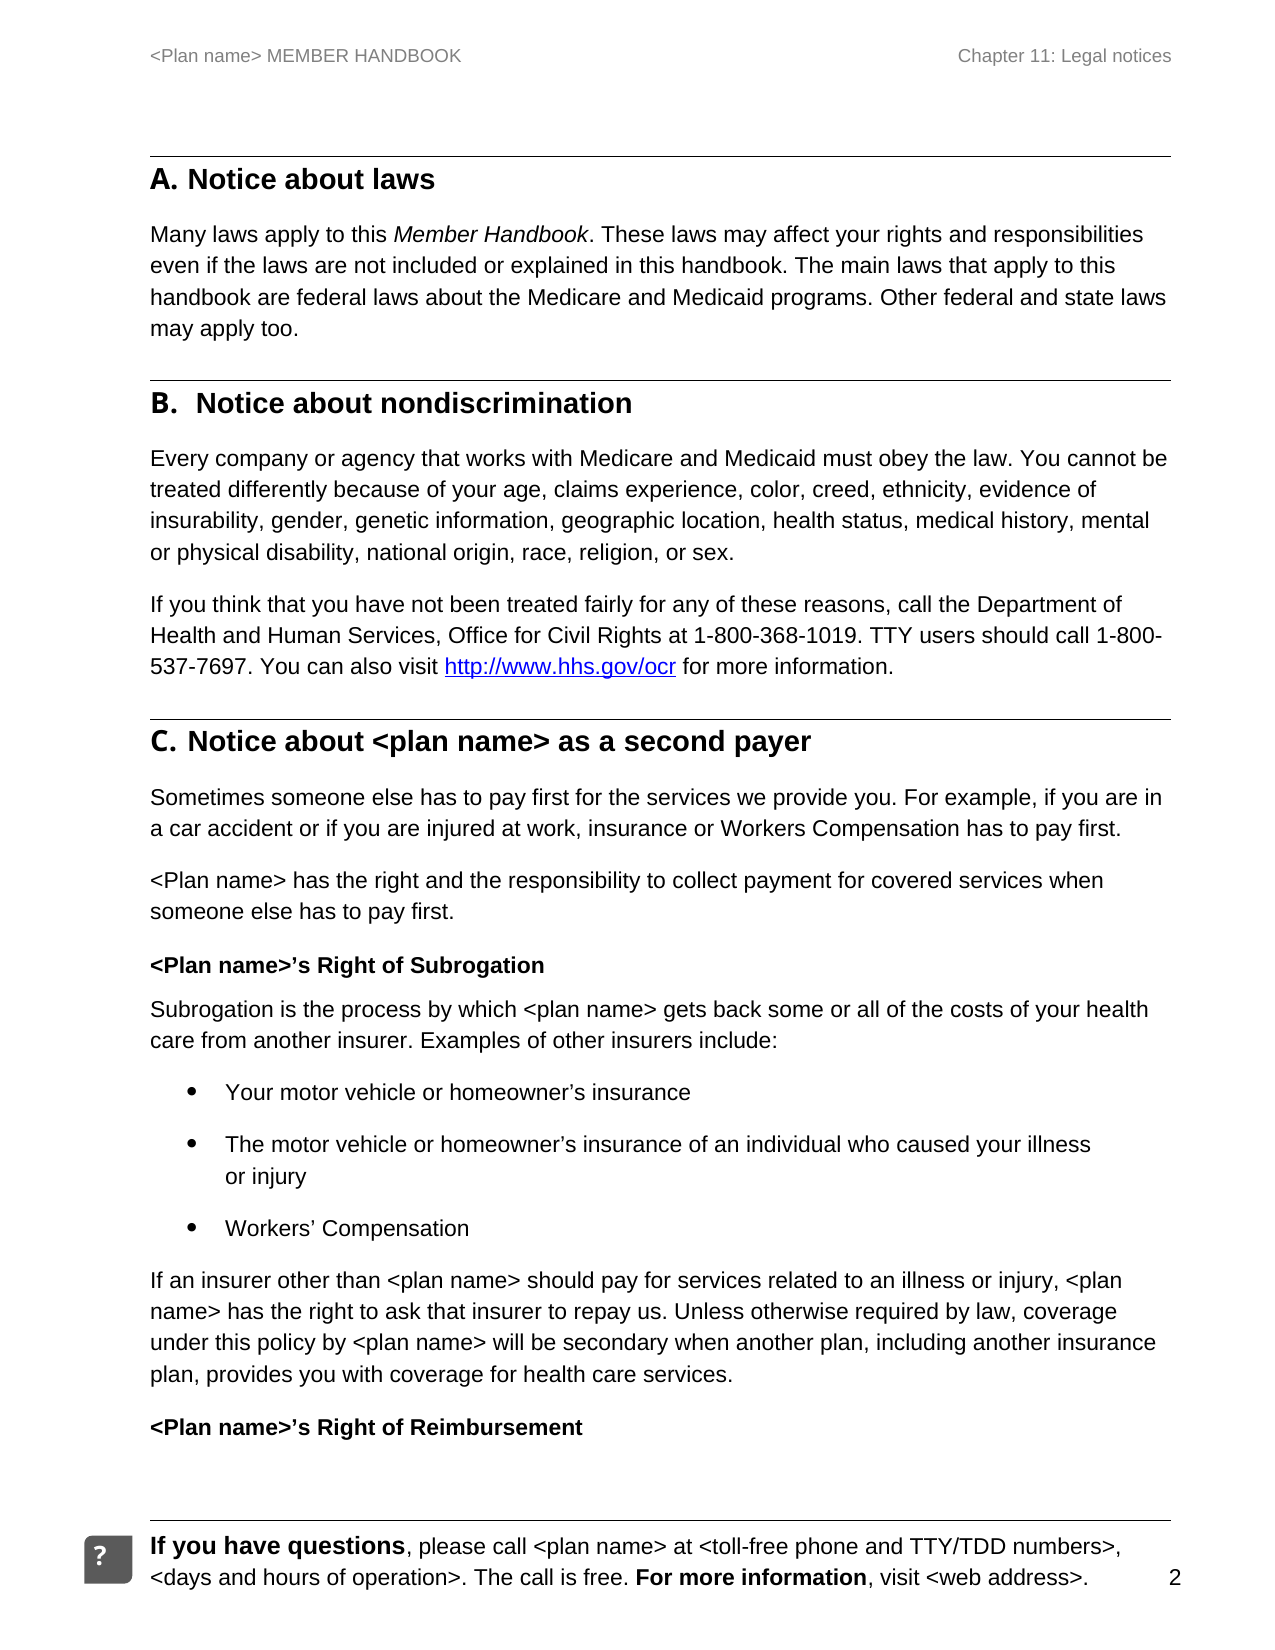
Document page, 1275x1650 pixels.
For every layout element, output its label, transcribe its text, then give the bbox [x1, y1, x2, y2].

subtitle Notice about laws [150, 157, 1171, 197]
text If you think that you have not been treated fairly for any of these reasons, call the Department of Health and Human Services, Office for Civil Rights at 1-800-368-1019. TTY users should call 1-800-537-7697. You can also visit http://www.hhs.gov/ocr for more information. [150, 587, 1171, 681]
list Workers’ Compensation [187, 1211, 1096, 1242]
text <Plan name>’s Right of Subrogation [150, 947, 1096, 980]
text <Plan name> has the right and the responsibility to collect payment for covered services when someone else has to pay first. [150, 863, 1171, 926]
text Every company or agency that works with Medicare and Medicaid must obey the law. You cannot be treated differently because of your age, claims experience, color, creed, ethnicity, evidence of insurability, gender, genetic information, geographic location, health status, medical history, mental or physical disability, national origin, race, religion, or sex. [150, 441, 1171, 566]
text <Plan name>’s Right of Reimbursement [150, 1409, 1096, 1442]
text If an insurer other than <plan name> should pay for services related to an illness or injury, <plan name> has the right to ask that insurer to repay us. Unless otherwise required by law, coverage under this policy by <plan name> will be secondary when another plan, including another insurance plan, provides you with coverage for health care services. [150, 1263, 1171, 1388]
subtitle Notice about nondiscrimination [150, 381, 1171, 421]
list The motor vehicle or homeowner’s insurance of an individual who caused your illness or injury [187, 1128, 1096, 1190]
text Many laws apply to this Member Handbook. These laws may affect your rights and responsibilities even if the laws are not included or explained in this handbook. The main laws that apply to this handbook are federal laws about the Medicare and Medicaid programs. Other federal and state laws may apply too. [150, 217, 1171, 342]
list Your motor vehicle or homeowner’s insurance [187, 1076, 1096, 1107]
text Sometimes someone else has to pay first for the services we provide you. For example, if you are in a car accident or if you are injured at work, insurance or Workers Compensation has to pay first. [150, 780, 1171, 842]
text Subrogation is the process by which <plan name> gets back some or all of the costs of your health care from another insurer. Examples of other insurers include: [150, 992, 1171, 1055]
subtitle Notice about <plan name> as a second payer [150, 720, 1171, 759]
